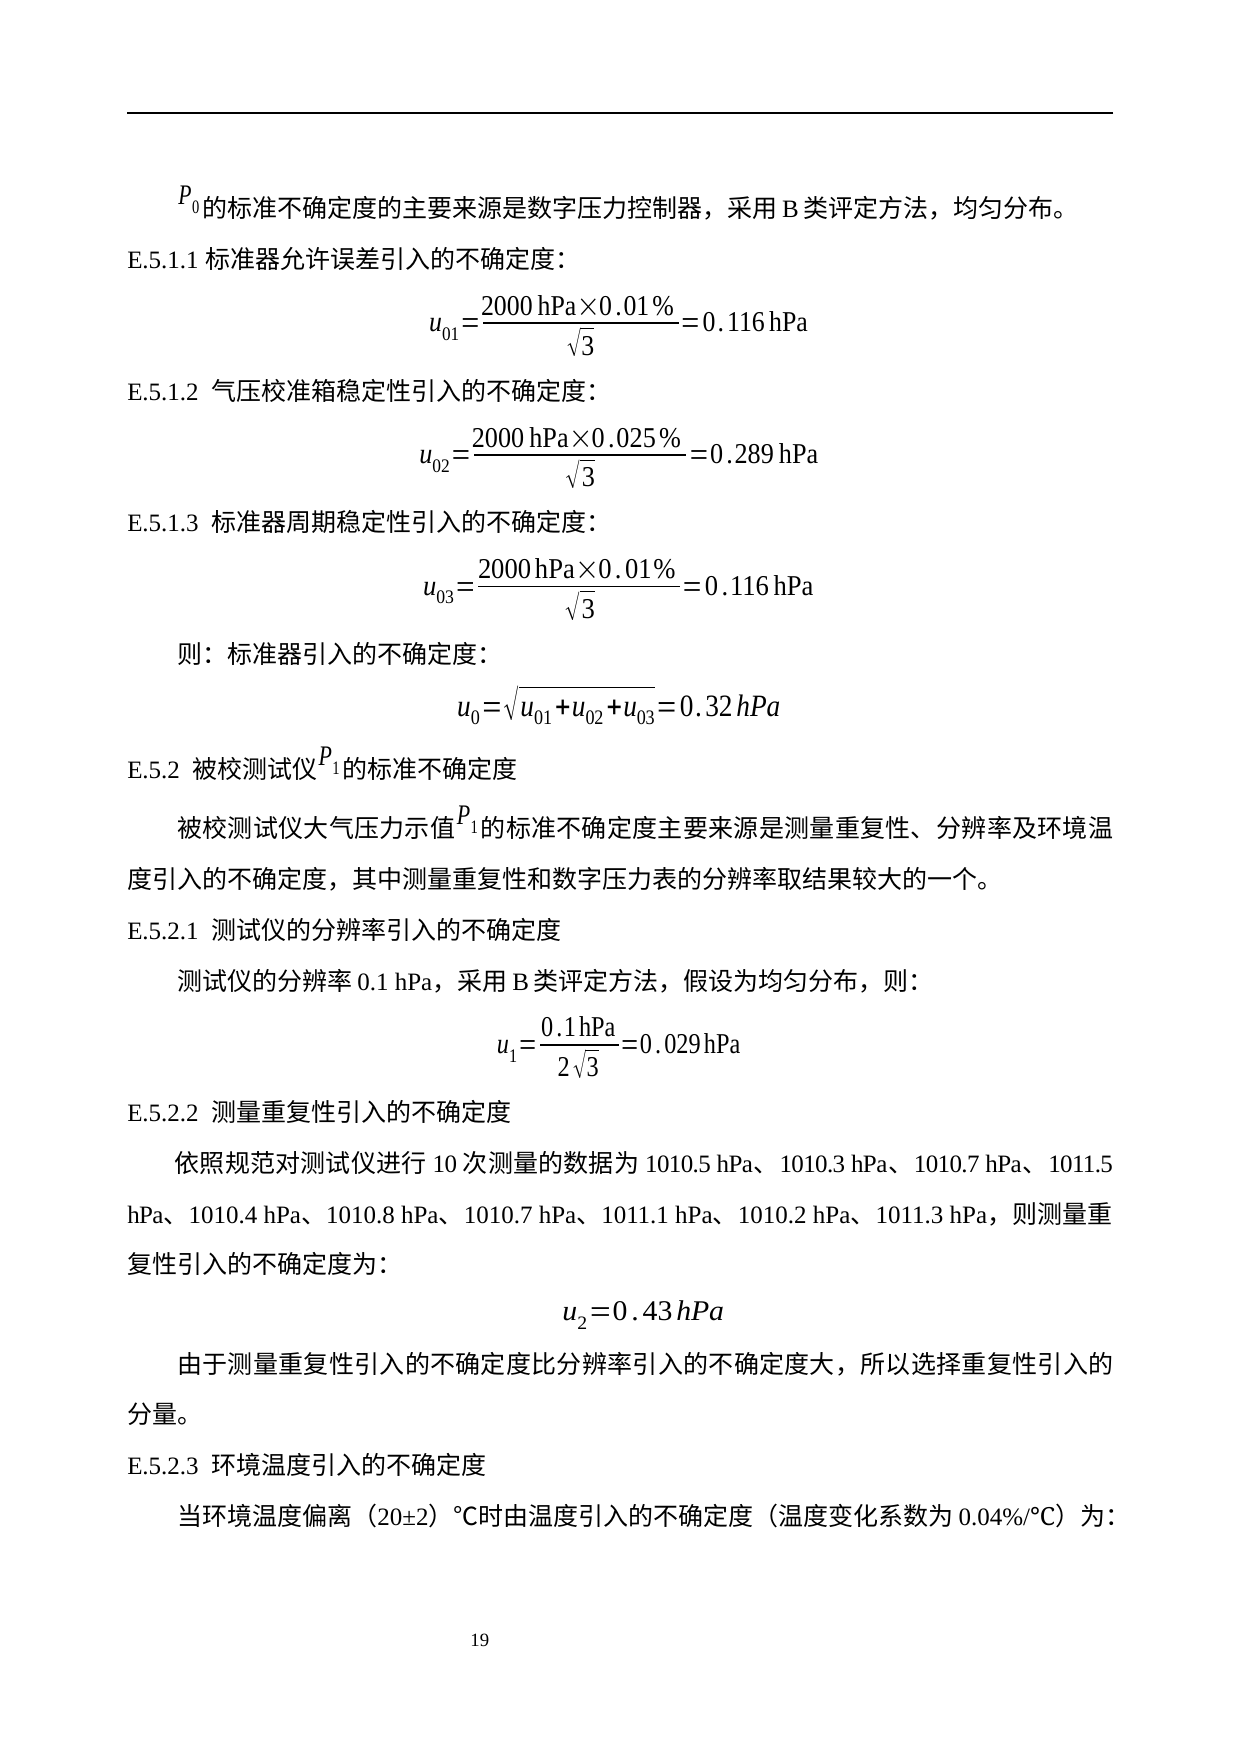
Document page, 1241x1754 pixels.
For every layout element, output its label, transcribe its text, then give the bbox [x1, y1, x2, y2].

text 由于测量重复性引入的不确定度比分辨率引入的不确定度大，所以选择重复性引入的分量。 [127, 1344, 1113, 1431]
text 则：标准器引入的不确定度： [127, 634, 1113, 671]
text E.5.1.1 标准器允许误差引入的不确定度： [127, 239, 1113, 276]
text E.5.1.2 气压校准箱稳定性引入的不确定度： [127, 371, 1113, 407]
text 的标准不确定度的主要来源是数字压力控制器，采用B类评定方法，均匀分布。 [127, 180, 1113, 225]
text 测试仪的分辨率0.1 hPa，采用B类评定方法，假设为均匀分布，则： [127, 961, 1113, 997]
text E.5.2 被校测试仪的标准不确定度 [127, 740, 1113, 785]
text 依照规范对测试仪进行10次测量的数据为1010.5 hPa、1010.3 hPa、1010.7 hPa、1011.5 hPa、1010.4 hPa、1010.8 hPa、1010.7 hPa、1011.1 hPa、1010.2 hPa、1011.3 hPa，则测量重复性引入的不确定度为： [127, 1143, 1113, 1281]
text E.5.2.3 环境温度引入的不确定度 [127, 1446, 1113, 1482]
text E.5.2.2 测量重复性引入的不确定度 [127, 1093, 1113, 1129]
text 被校测试仪大气压力示值的标准不确定度主要来源是测量重复性、分辨率及环境温度引入的不确定度，其中测量重复性和数字压力表的分辨率取结果较大的一个。 [127, 800, 1113, 896]
text 当环境温度偏离（20±2）℃时由温度引入的不确定度（温度变化系数为0.04%/℃）为： [127, 1496, 1113, 1532]
text E.5.2.1 测试仪的分辨率引入的不确定度 [127, 910, 1113, 946]
text E.5.1.3 标准器周期稳定性引入的不确定度： [127, 503, 1113, 539]
